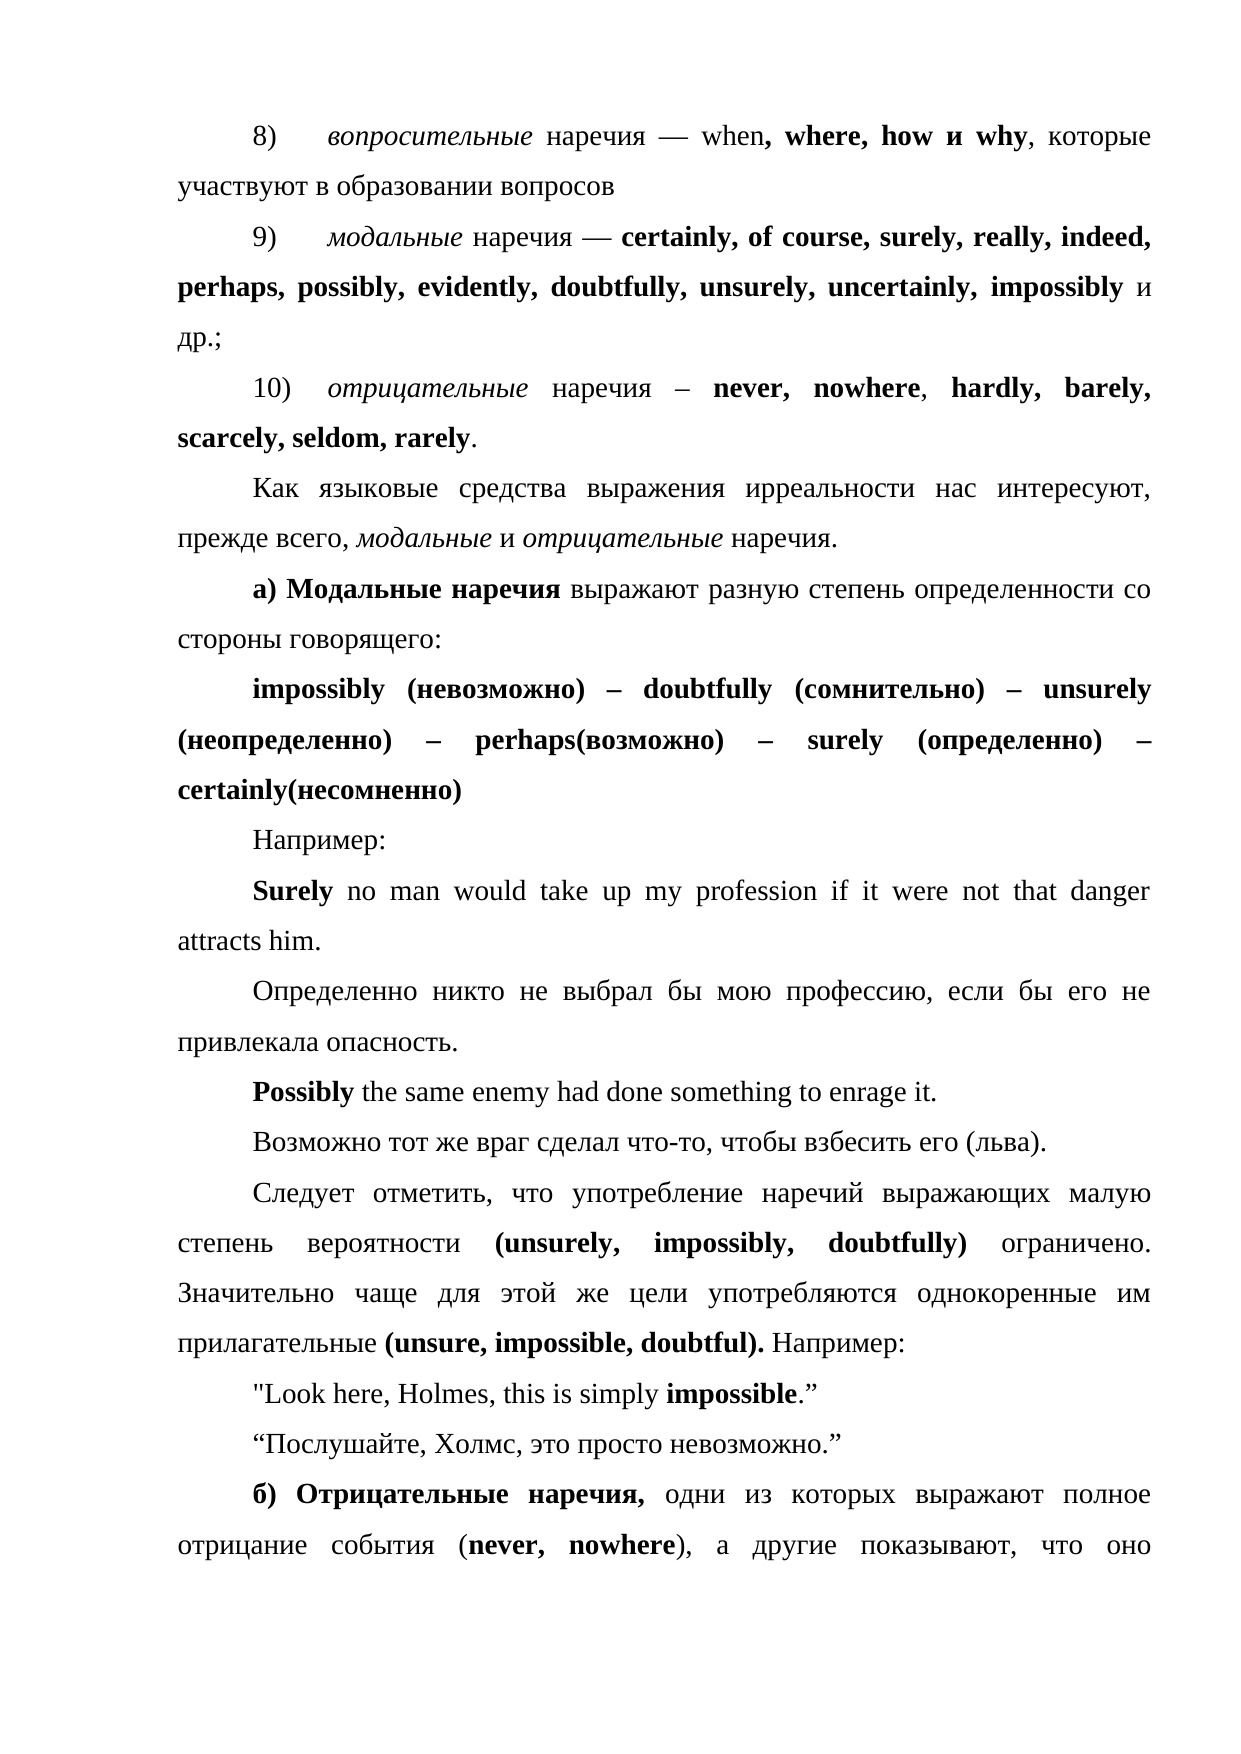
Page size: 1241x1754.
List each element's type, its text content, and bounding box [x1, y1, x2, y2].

list вопросительные наречия — when, where, how и why, которые участвуют в образовании вопросов [177, 118, 1152, 202]
text Например: [177, 822, 1152, 856]
list модальные наречия — certainly, of course, surely, really, indeed, perhaps, possibly, evidently, doubtfully, unsurely, uncertainly, impossibly и др.; [177, 219, 1152, 353]
text Possibly the same enemy had done something to enrage it. [177, 1074, 1152, 1108]
text impossibly (невозможно) – doubtfully (сомнительно) – unsurely (неопределенно) – perhaps(возможно) – surely (определенно) – certainly(несомненно) [177, 672, 1152, 806]
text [177, 1477, 1152, 1560]
list отрицательные наречия – never, nowhere, hardly, barely, scarcely, seldom, rarely. [177, 370, 1152, 453]
text "Look here, Holmes, this is simply impossible.” [177, 1376, 1152, 1409]
text а) Модальные наречия выражают разную степень определенности со стороны говорящего: [177, 571, 1152, 655]
text Как языковые средства выражения ирреальности нас интересуют, прежде всего, модальные и отрицательные наречия. [177, 470, 1152, 554]
text Surely no man would take up my profession if it were not that danger attracts him. [177, 873, 1152, 957]
text Определенно никто не выбрал бы мою профессию, если бы его не привлекала опасность. [177, 973, 1152, 1057]
text Следует отметить, что употребление наречий выражающих малую степень вероятности (unsurely, impossibly, doubtfully) ограничено. Значительно чаще для этой же цели употребляются однокоренные им прилагательные (unsure, impossible, doubtful). Например: [177, 1175, 1152, 1359]
text “Послушайте, Холмс, это просто невозможно.” [177, 1426, 1152, 1460]
text Возможно тот же враг сделал что-то, чтобы взбесить его (льва). [177, 1124, 1152, 1158]
